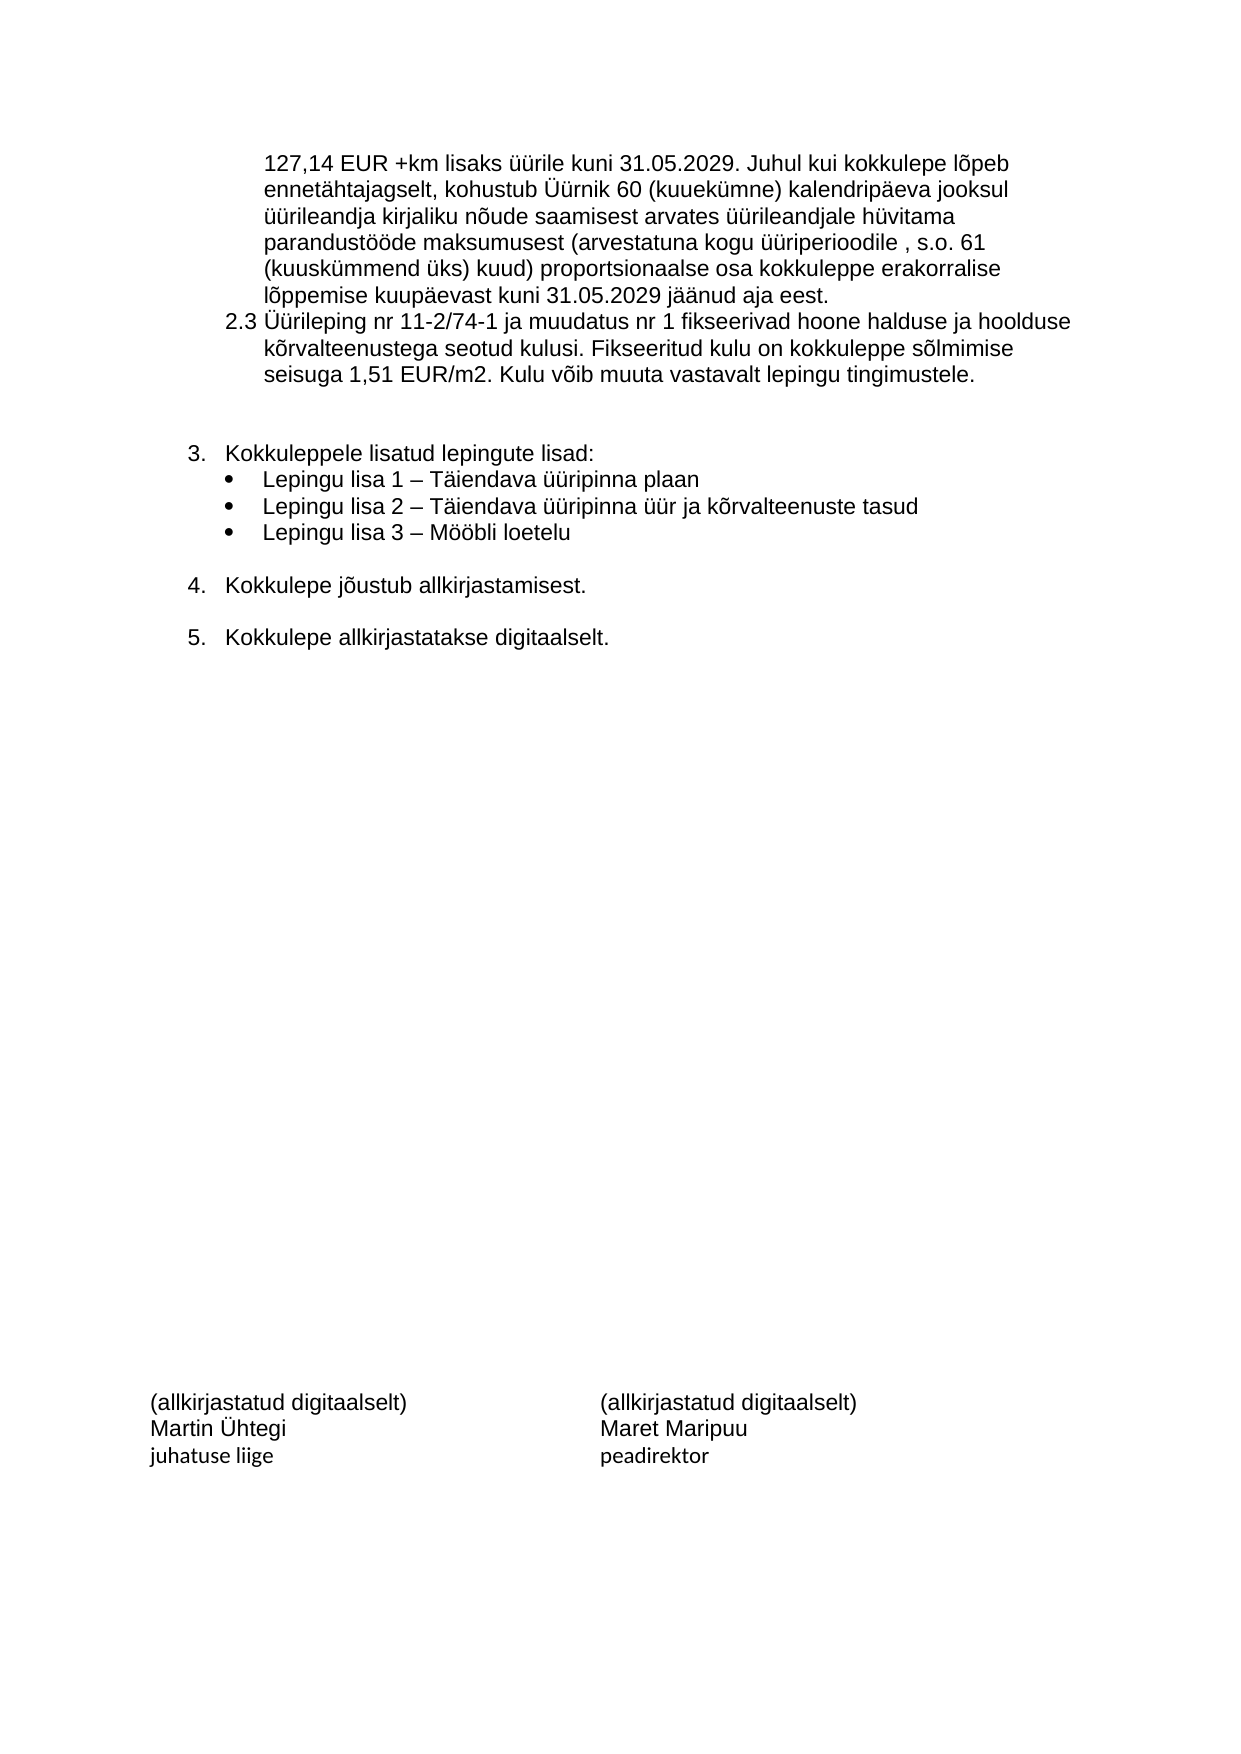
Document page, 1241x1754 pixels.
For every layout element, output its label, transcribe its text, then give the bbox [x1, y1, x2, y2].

list Üürileping nr 11-2/74-1 ja muudatus nr 1 fikseerivad hoone halduse ja hoolduse kõrvalteenustega seotud kulusi. Fikseeritud kulu on kokkuleppe sõlmimise seisuga 1,51 EUR/m2. Kulu võib muuta vastavalt lepingu tingimustele. [225, 308, 1090, 387]
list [225, 150, 1090, 308]
list Lepingu lisa 2 – Täiendava üüripinna üür ja kõrvalteenuste tasud [225, 493, 1090, 519]
text juhatuse liige peadirektor [150, 1441, 1090, 1469]
list Kokkulepe jõustub allkirjastamisest. [187, 572, 1090, 598]
list Kokkuleppele lisatud lepingute lisad: [187, 440, 1090, 466]
list Lepingu lisa 1 – Täiendava üüripinna plaan [225, 466, 1090, 493]
text (allkirjastatud digitaalselt) (allkirjastatud digitaalselt) [150, 1389, 1090, 1415]
list Kokkulepe allkirjastatakse digitaalselt. [187, 624, 1090, 651]
list Lepingu lisa 3 – Mööbli loetelu [225, 519, 1090, 545]
text Martin Ühtegi Maret Maripuu [150, 1415, 1090, 1441]
